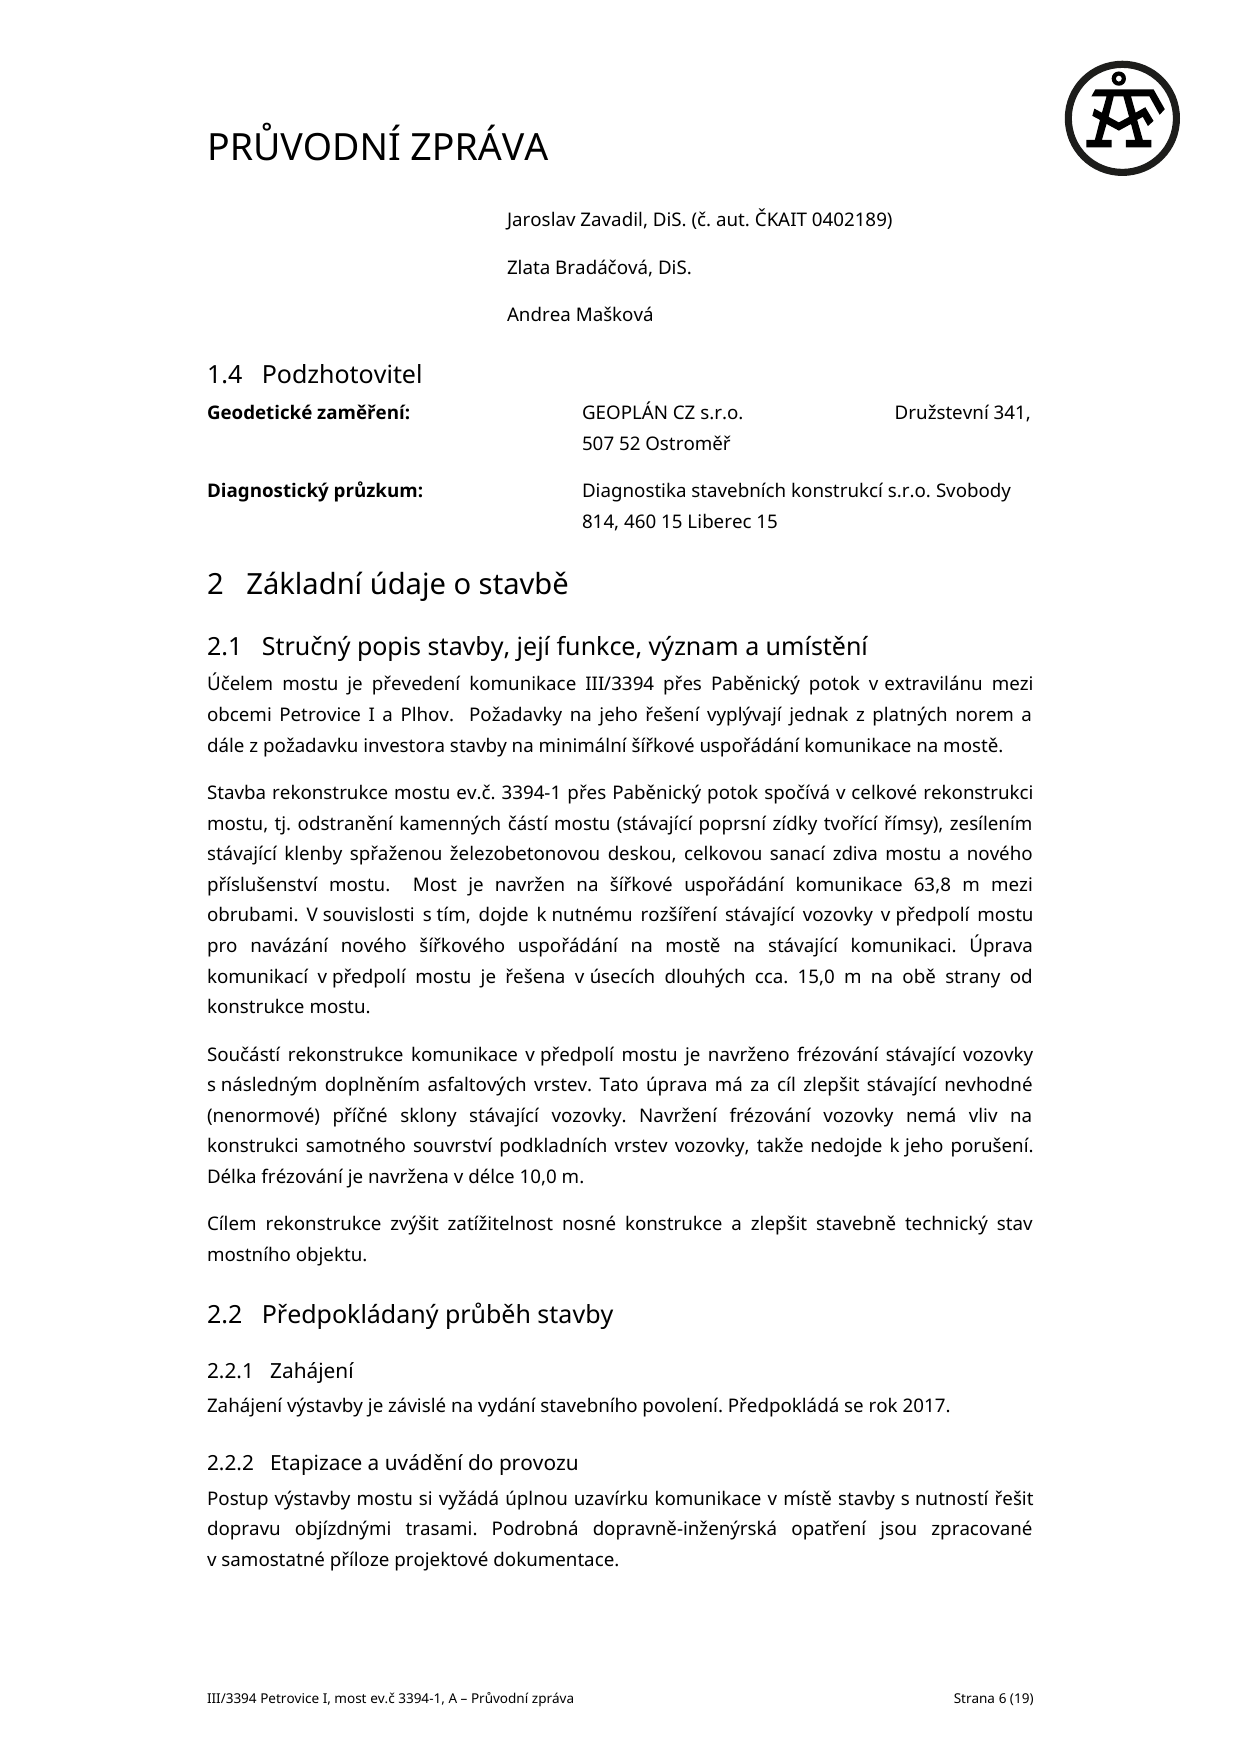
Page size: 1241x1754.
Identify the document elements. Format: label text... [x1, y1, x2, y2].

text Zlata Bradáčová, DiS. [432, 254, 1033, 279]
subtitle Základní údaje o stavbě [207, 563, 1033, 603]
text Jaroslav Zavadil, DiS. (č. aut. ČKAIT 0402189) [432, 207, 1033, 232]
subtitle Zahájení [207, 1356, 1033, 1384]
subtitle Podzhotovitel [207, 357, 1033, 391]
text Geodetické zaměření: GEOPLÁN CZ s.r.o. Družstevní 341, 507 52 Ostroměř [207, 399, 1033, 456]
text Účelem mostu je převedení komunikace III/3394 přes Paběnický potok v extravilánu mezi obcemi Petrovice I a Plhov. Požadavky na jeho řešení vyplývají jednak z platných norem a dále z požadavku investora stavby na minimální šířkové uspořádání komunikace na mostě. [207, 671, 1033, 757]
text Postup výstavby mostu si vyžádá úplnou uzavírku komunikace v místě stavby s nutností řešit dopravu objízdnými trasami. Podrobná dopravně-inženýrská opatření jsou zpracované v samostatné příloze projektové dokumentace. [207, 1485, 1033, 1572]
text Stavba rekonstrukce mostu ev.č. 3394-1 přes Paběnický potok spočívá v celkové rekonstrukci mostu, tj. odstranění kamenných částí mostu (stávající poprsní zídky tvořící římsy), zesílením stávající klenby spřaženou železobetonovou deskou, celkovou sanací zdiva mostu a nového příslušenství mostu. Most je navržen na šířkové uspořádání komunikace 63,8 m mezi obrubami. V souvislosti s tím, dojde k nutnému rozšíření stávající vozovky v předpolí mostu pro navázání nového šířkového uspořádání na mostě na stávající komunikaci. Úprava komunikací v předpolí mostu je řešena v úsecích dlouhých cca. 15,0 m na obě strany od konstrukce mostu. [207, 779, 1033, 1019]
text Součástí rekonstrukce komunikace v předpolí mostu je navrženo frézování stávající vozovky s následným doplněním asfaltových vrstev. Tato úprava má za cíl zlepšit stávající nevhodné (nenormové) příčné sklony stávající vozovky. Navržení frézování vozovky nemá vliv na konstrukci samotného souvrství podkladních vrstev vozovky, takže nedojde k jeho porušení. Délka frézování je navržena v délce 10,0 m. [207, 1041, 1033, 1189]
text Diagnostický průzkum: Diagnostika stavebních konstrukcí s.r.o. Svobody 814, 460 15 Liberec 15 [207, 477, 1033, 533]
text Zahájení výstavby je závislé na vydání stavebního povolení. Předpokládá se rok 2017. [207, 1393, 1033, 1418]
subtitle Etapizace a uvádění do provozu [207, 1448, 1033, 1477]
text Andrea Mašková [432, 301, 1033, 327]
text Cílem rekonstrukce zvýšit zatížitelnost nosné konstrukce a zlepšit stavebně technický stav mostního objektu. [207, 1211, 1033, 1267]
subtitle Předpokládaný průběh stavby [207, 1297, 1033, 1331]
subtitle Stručný popis stavby, její funkce, význam a umístění [207, 628, 1033, 662]
